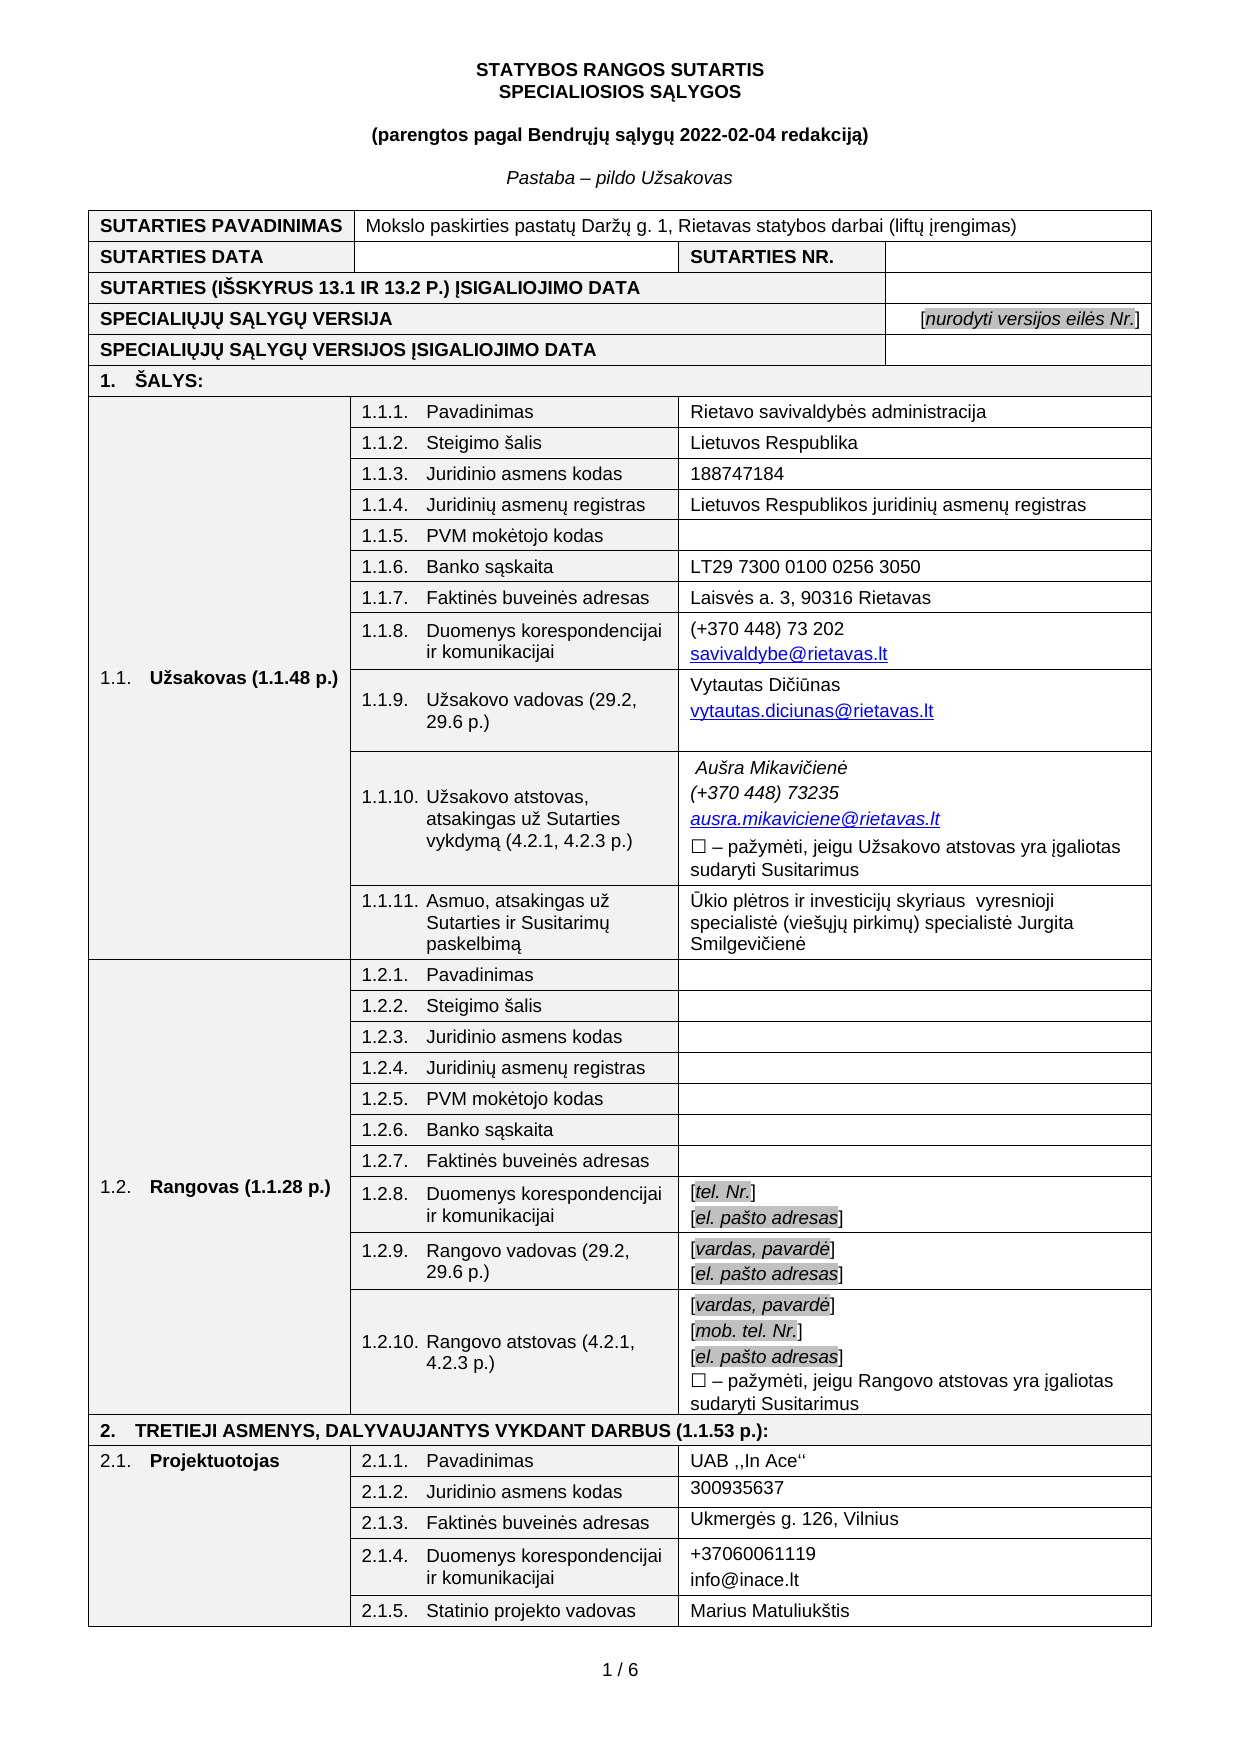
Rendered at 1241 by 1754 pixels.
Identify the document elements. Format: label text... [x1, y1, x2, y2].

table_cell [679, 1146, 1151, 1176]
table_cell [vardas, pavardė] [el. pašto adresas] [679, 1233, 1151, 1289]
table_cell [351, 1596, 678, 1626]
table_cell Banko sąskaita [351, 1115, 678, 1144]
table_cell Steigimo šalis [351, 428, 678, 457]
table_cell [679, 1115, 1151, 1144]
table_cell Projektuotojas [89, 1446, 350, 1626]
table_cell Aušra Mikavičienė (+370 448) 73235 ausra.mikaviciene@rietavas.lt – pažymėti, jeigu Užsakovo atstovas yra įgaliotas sudaryti Susitarimus [679, 752, 1151, 885]
table_header SUTARTIES PAVADINIMAS [89, 211, 354, 241]
table_cell Ukmergės g. 126, Vilnius [679, 1508, 1151, 1538]
table_cell [679, 991, 1151, 1021]
table_cell [nurodyti versijos eilės Nr.] [886, 304, 1151, 334]
table_cell [679, 960, 1151, 990]
table_cell Pavadinimas [351, 397, 678, 427]
table_cell Rangovo vadovas (29.2, 29.6 p.) [351, 1233, 678, 1289]
table_cell Užsakovo atstovas, atsakingas už Sutarties vykdymą (4.2.1, 4.2.3 p.) [351, 752, 678, 885]
table_cell LT29 7300 0100 0256 3050 [679, 551, 1151, 581]
table_cell ŠALYS: [89, 366, 1151, 396]
table_cell [886, 335, 1151, 365]
table_cell SUTARTIES (IŠSKYRUS 13.1 IR 13.2 P.) ĮSIGALIOJIMO DATA [89, 273, 885, 303]
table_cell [679, 1596, 1151, 1626]
table_cell PVM mokėtojo kodas [351, 520, 678, 550]
table_cell Steigimo šalis [351, 991, 678, 1021]
table_cell Faktinės buveinės adresas [351, 1146, 678, 1176]
table_cell Banko sąskaita [351, 551, 678, 581]
table_cell [679, 1022, 1151, 1052]
table_cell [vardas, pavardė] [mob. tel. Nr.] [el. pašto adresas] – pažymėti, jeigu Rangovo atstovas yra įgaliotas sudaryti Susitarimus [679, 1290, 1151, 1414]
table_cell Rangovo atstovas (4.2.1, 4.2.3 p.) [351, 1290, 678, 1414]
table_cell Lietuvos Respublika [679, 428, 1151, 457]
table_cell 188747184 [679, 459, 1151, 488]
table_cell 300935637 [679, 1477, 1151, 1507]
table_cell Juridinio asmens kodas [351, 1477, 678, 1507]
table_cell [679, 520, 1151, 550]
table_cell Ūkio plėtros ir investicijų skyriaus vyresnioji specialistė (viešųjų pirkimų) specialistė Jurgita Smilgevičienė [679, 886, 1151, 959]
table_cell Asmuo, atsakingas už Sutarties ir Susitarimų paskelbimą [351, 886, 678, 959]
table_cell Juridinių asmenų registras [351, 490, 678, 519]
table_cell Duomenys korespondencijai ir komunikacijai [351, 1177, 678, 1232]
table_cell Vytautas Dičiūnas vytautas.diciunas@rietavas.lt [679, 670, 1151, 751]
text STATYBOS RANGOS SUTARTIS [89, 59, 1152, 81]
table_cell SPECIALIŲJŲ SĄLYGŲ VERSIJOS ĮSIGALIOJIMO DATA [89, 335, 885, 365]
table_cell [679, 1084, 1151, 1114]
text Pastaba – pildo Užsakovas [89, 167, 1152, 188]
table_cell [tel. Nr.] [el. pašto adresas] [679, 1177, 1151, 1232]
table_cell SUTARTIES DATA [89, 242, 354, 272]
table_cell SPECIALIŲJŲ SĄLYGŲ VERSIJA [89, 304, 885, 334]
table_cell [355, 242, 678, 272]
table_cell TRETIEJI ASMENYS, DALYVAUJANTYS VYKDANT DARBUS (1.1.53 p.): [89, 1415, 1151, 1445]
table_cell Užsakovas (1.1.48 p.) [89, 397, 350, 959]
table_cell Juridinių asmenų registras [351, 1053, 678, 1083]
table_cell [679, 1053, 1151, 1083]
table_cell (+370 448) 73 202 savivaldybe@rietavas.lt [679, 613, 1151, 669]
table_cell [886, 242, 1151, 272]
table_cell Juridinio asmens kodas [351, 459, 678, 488]
table_cell Pavadinimas [351, 1446, 678, 1476]
table_cell Rangovas (1.1.28 p.) [89, 960, 350, 1414]
table_cell [886, 273, 1151, 303]
table_cell PVM mokėtojo kodas [351, 1084, 678, 1114]
text (parengtos pagal Bendrųjų sąlygų 2022-02-04 redakciją) [89, 124, 1152, 145]
table_cell Užsakovo vadovas (29.2, 29.6 p.) [351, 670, 678, 751]
table_cell UAB ,,In Ace‘‘ [679, 1446, 1151, 1476]
text SPECIALIOSIOS SĄLYGOS [89, 81, 1152, 102]
table_cell Duomenys korespondencijai ir komunikacijai [351, 613, 678, 669]
table_cell Laisvės a. 3, 90316 Rietavas [679, 582, 1151, 612]
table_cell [351, 1539, 678, 1594]
table_cell Faktinės buveinės adresas [351, 1508, 678, 1538]
table_cell Lietuvos Respublikos juridinių asmenų registras [679, 490, 1151, 519]
table_cell Juridinio asmens kodas [351, 1022, 678, 1052]
table_cell Pavadinimas [351, 960, 678, 990]
table_cell +37060061119 info@inace.lt [679, 1539, 1151, 1594]
table_cell SUTARTIES NR. [679, 242, 885, 272]
table_cell Faktinės buveinės adresas [351, 582, 678, 612]
table_cell Rietavo savivaldybės administracija [679, 397, 1151, 427]
table_header Mokslo paskirties pastatų Daržų g. 1, Rietavas statybos darbai (liftų įrengimas) [355, 211, 1151, 241]
